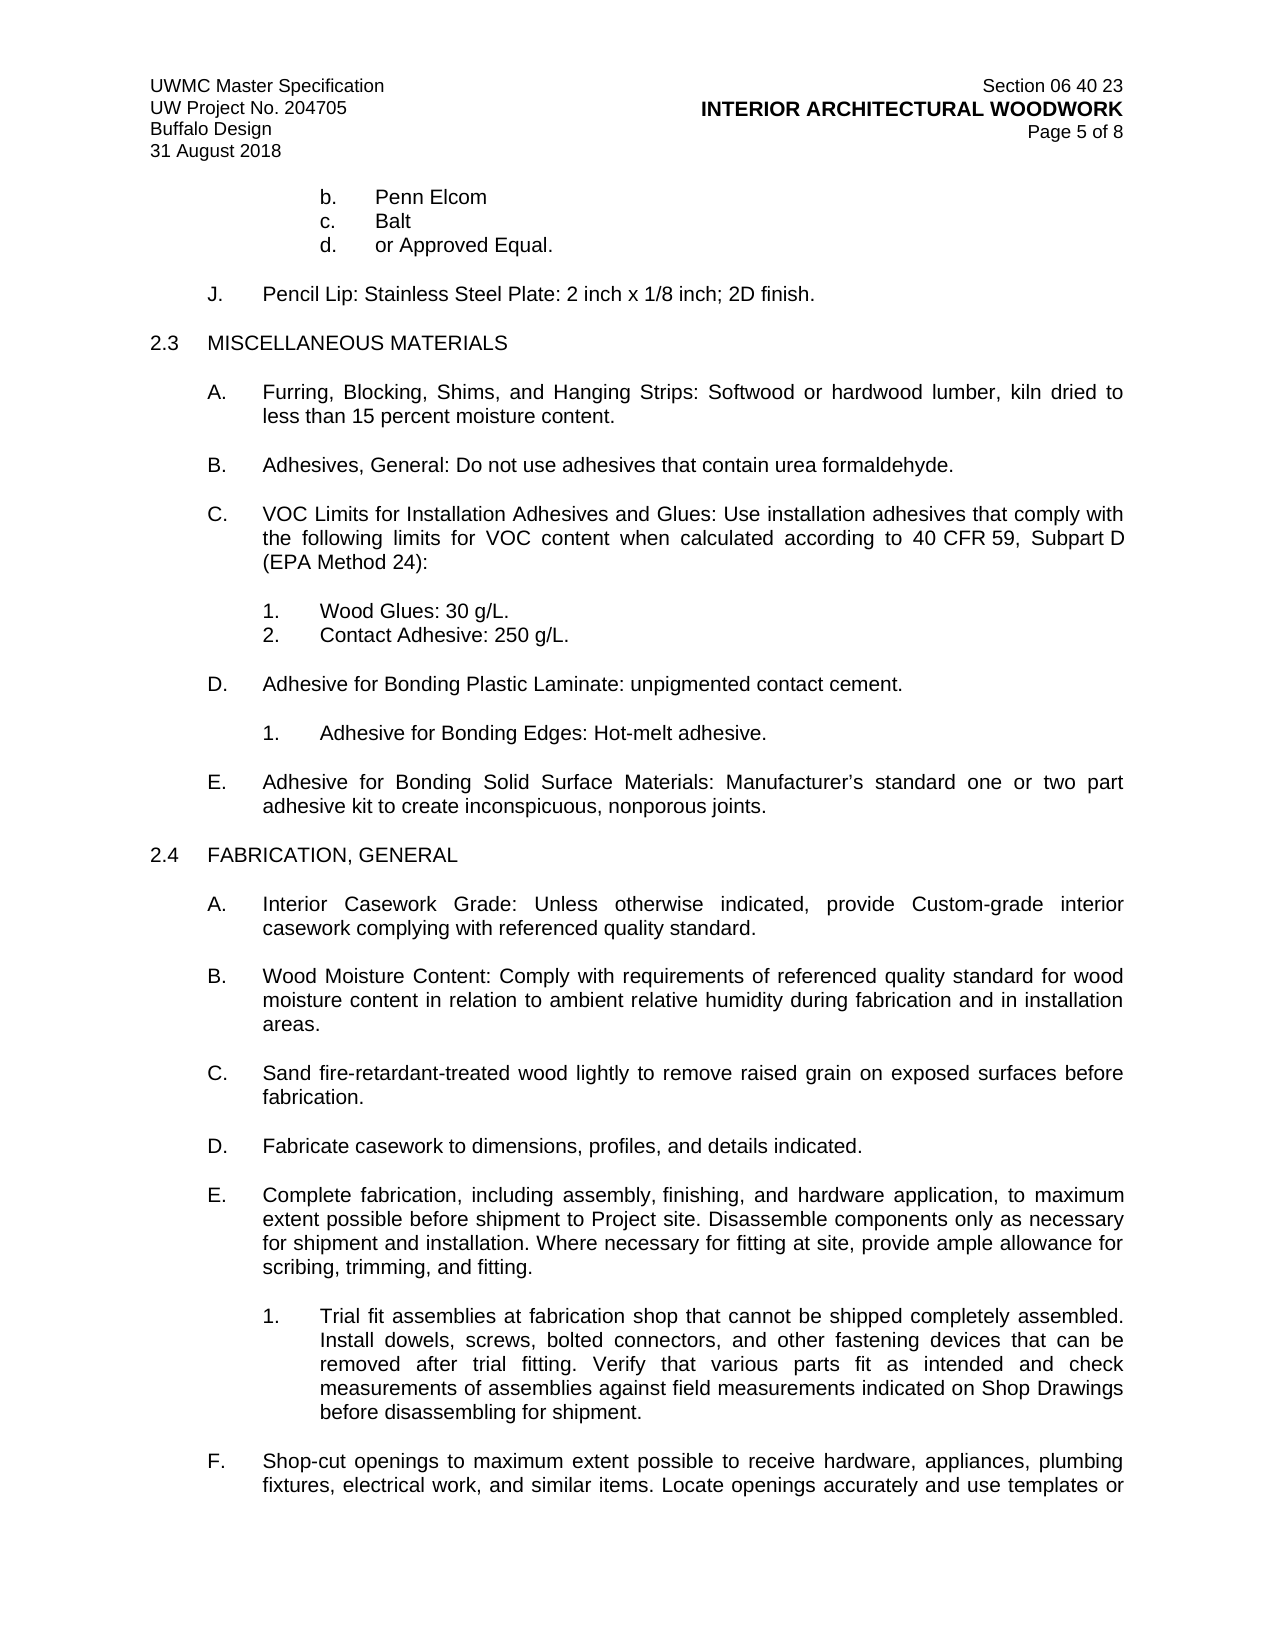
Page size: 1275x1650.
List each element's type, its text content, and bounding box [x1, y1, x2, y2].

list MISCELLANEOUS MATERIALS [150, 331, 1125, 355]
list Adhesive for Bonding Solid Surface Materials: Manufacturer’s standard one or two part adhesive kit to create inconspicuous, nonporous joints. [207, 769, 1125, 817]
list Balt [319, 209, 1125, 233]
list Interior Casework Grade: Unless otherwise indicated, provide Custom-grade interior casework complying with referenced quality standard. [207, 891, 1125, 939]
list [207, 1449, 1125, 1497]
list Contact Adhesive: 250 g/L. [262, 623, 1125, 647]
list VOC Limits for Installation Adhesives and Glues: Use installation adhesives that comply with the following limits for VOC content when calculated according to 40 CFR 59, Subpart D (EPA Method 24): [207, 502, 1125, 574]
list Complete fabrication, including assembly, finishing, and hardware application, to maximum extent possible before shipment to Project site. Disassemble components only as necessary for shipment and installation. Where necessary for fitting at site, provide ample allowance for scribing, trimming, and fitting. [207, 1183, 1125, 1279]
list Adhesive for Bonding Edges: Hot-melt adhesive. [262, 721, 1125, 744]
list Adhesive for Bonding Plastic Laminate: unpigmented contact cement. [207, 672, 1125, 696]
list or Approved Equal. [319, 233, 1125, 257]
list Fabricate casework to dimensions, profiles, and details indicated. [207, 1134, 1125, 1158]
list Adhesives, General: Do not use adhesives that contain urea formaldehyde. [207, 453, 1125, 477]
list Sand fire-retardant-treated wood lightly to remove raised grain on exposed surfaces before fabrication. [207, 1061, 1125, 1109]
list Penn Elcom [319, 185, 1125, 209]
list Furring, Blocking, Shims, and Hanging Strips: Softwood or hardwood lumber, kiln dried to less than 15 percent moisture content. [207, 380, 1125, 428]
list FABRICATION, GENERAL [150, 842, 1125, 866]
list Pencil Lip: Stainless Steel Plate: 2 inch x 1/8 inch; 2D finish. [207, 282, 1125, 306]
list Trial fit assemblies at fabrication shop that cannot be shipped completely assembled. Install dowels, screws, bolted connectors, and other fastening devices that can be removed after trial fitting. Verify that various parts fit as intended and check measurements of assemblies against field measurements indicated on Shop Drawings before disassembling for shipment. [262, 1304, 1125, 1424]
list Wood Glues: 30 g/L. [262, 599, 1125, 623]
list Wood Moisture Content: Comply with requirements of referenced quality standard for wood moisture content in relation to ambient relative humidity during fabrication and in installation areas. [207, 964, 1125, 1036]
